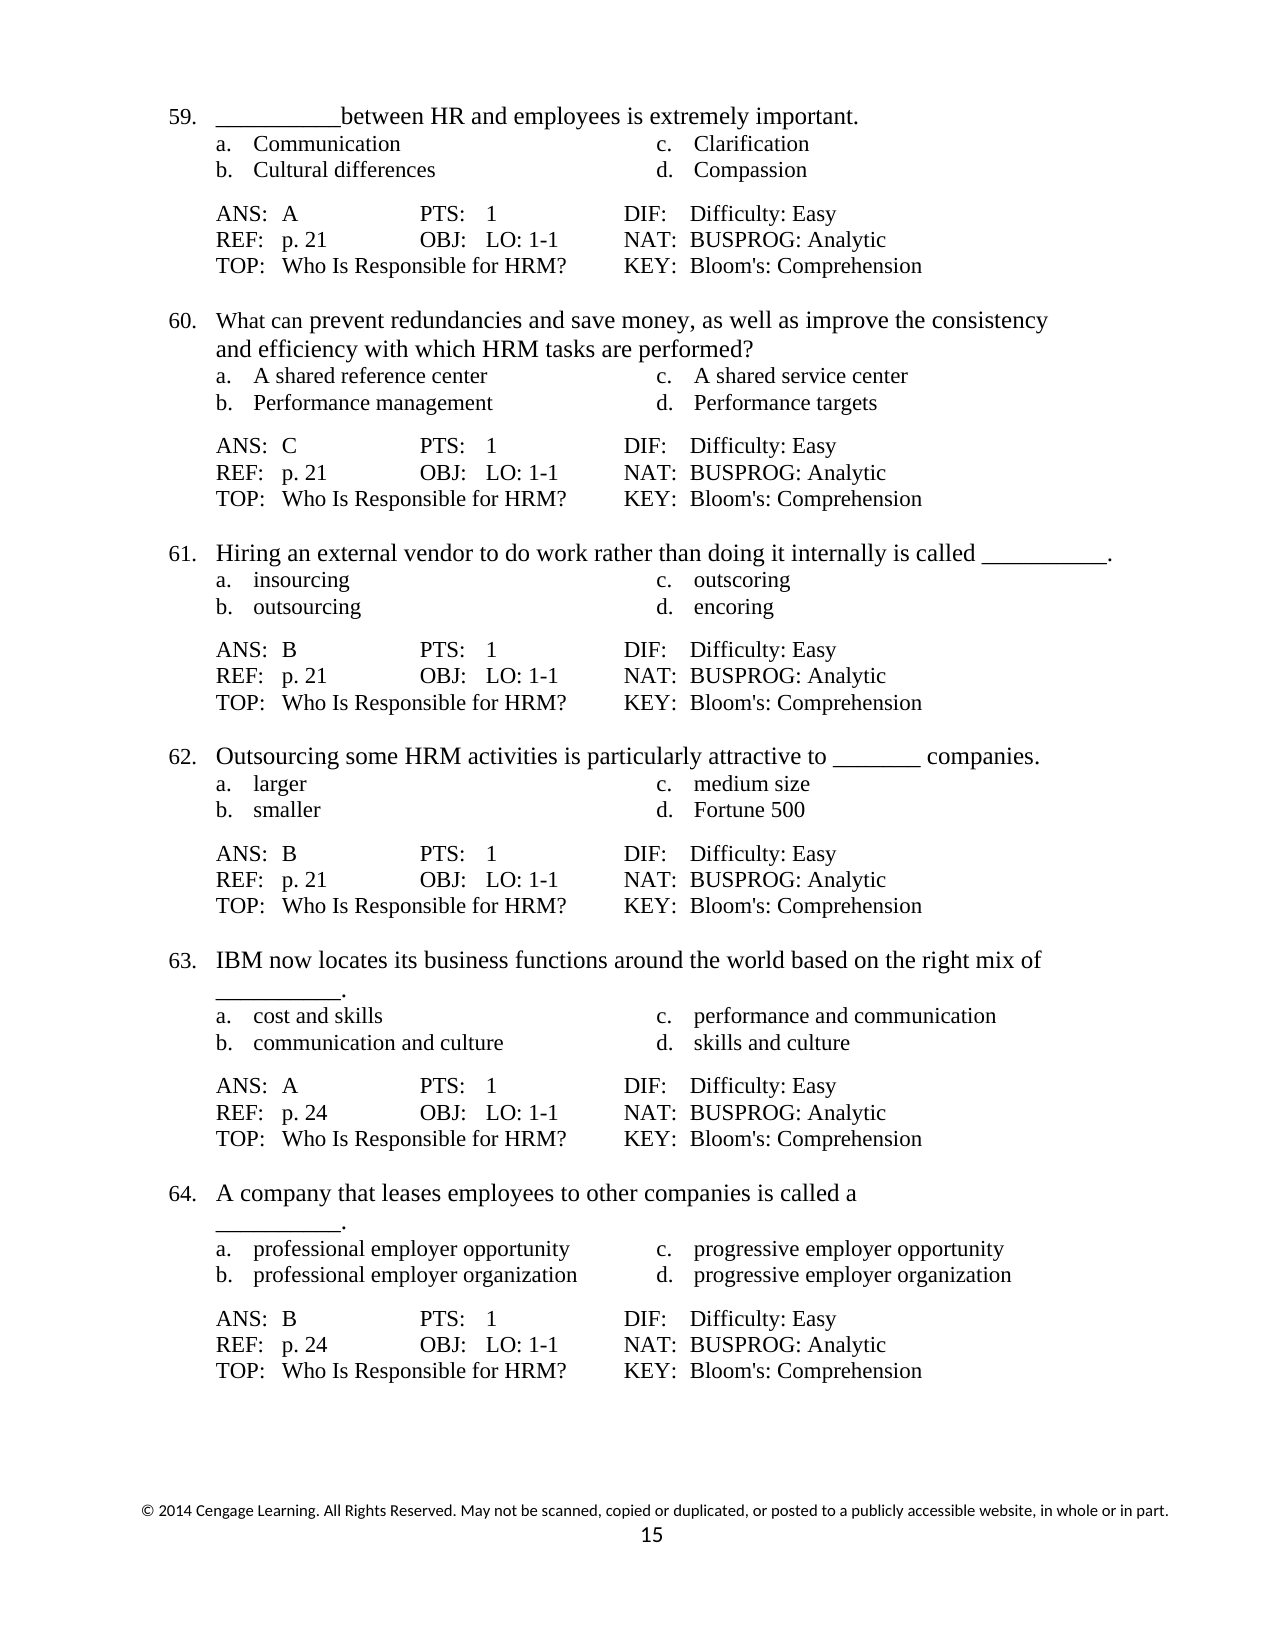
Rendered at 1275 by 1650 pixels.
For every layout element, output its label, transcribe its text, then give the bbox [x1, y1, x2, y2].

table_header c. [652, 363, 689, 389]
table_header progressive employer opportunity [689, 1235, 1092, 1261]
table_cell d. [652, 156, 689, 183]
table_cell b. [211, 593, 248, 619]
table_cell Performance management [249, 389, 652, 415]
text 64. A company that leases employees to other companies is called a [150, 1178, 1162, 1206]
table_header larger [249, 770, 652, 796]
table_cell smaller [249, 796, 652, 823]
text TOP: Who Is Responsible for HRM? KEY: Bloom's: Comprehension [216, 1125, 1162, 1151]
table_cell skills and culture [689, 1029, 1092, 1055]
table_header medium size [689, 770, 1092, 796]
table_cell d. [652, 1029, 689, 1055]
table_cell d. [652, 593, 689, 619]
text 61. Hiring an external vendor to do work rather than doing it internally is called __________. [150, 538, 1162, 566]
table_cell d. [652, 389, 689, 415]
text 62. Outsourcing some HRM activities is particularly attractive to _______ companies. [150, 741, 1162, 770]
text __________. [216, 1206, 1162, 1235]
table_cell b. [211, 1261, 248, 1288]
table_header performance and communication [689, 1003, 1092, 1029]
text ANS: C PTS: 1 DIF: Difficulty: Easy [216, 432, 1162, 458]
table_cell Compassion [689, 156, 1092, 183]
table_cell d. [652, 796, 689, 823]
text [216, 252, 1162, 279]
table_header c. [652, 1235, 689, 1261]
table_header a. [211, 566, 248, 593]
table_header a. [211, 1235, 248, 1261]
text REF: p. 21 OBJ: LO: 1-1 NAT: BUSPROG: Analytic [216, 226, 1162, 252]
text ANS: A PTS: 1 DIF: Difficulty: Easy [216, 200, 1162, 226]
table_header outscoring [689, 566, 1092, 593]
table_cell Fortune 500 [689, 796, 1092, 823]
text ANS: A PTS: 1 DIF: Difficulty: Easy [216, 1072, 1162, 1098]
table_cell progressive employer organization [689, 1261, 1092, 1288]
text ANS: B PTS: 1 DIF: Difficulty: Easy [216, 1305, 1162, 1331]
table_header c. [652, 566, 689, 593]
table_header Clarification [689, 130, 1092, 156]
table_cell d. [652, 1261, 689, 1288]
table_header Communication [249, 130, 652, 156]
table_cell b. [211, 1029, 248, 1055]
table_header a. [211, 770, 248, 796]
text REF: p. 21 OBJ: LO: 1-1 NAT: BUSPROG: Analytic [216, 458, 1162, 485]
text 59. __________between HR and employees is extremely important. [150, 101, 1162, 130]
table_header a. [211, 363, 248, 389]
text TOP: Who Is Responsible for HRM? KEY: Bloom's: Comprehension [216, 1357, 1162, 1384]
text ANS: B PTS: 1 DIF: Difficulty: Easy [216, 840, 1162, 866]
table_cell b. [211, 796, 248, 823]
table_cell encoring [689, 593, 1092, 619]
text TOP: Who Is Responsible for HRM? KEY: Bloom's: Comprehension [216, 892, 1162, 919]
text 63. IBM now locates its business functions around the world based on the right mix of [150, 945, 1162, 974]
text REF: p. 21 OBJ: LO: 1-1 NAT: BUSPROG: Analytic [216, 662, 1162, 689]
table_cell communication and culture [249, 1029, 652, 1055]
text TOP: Who Is Responsible for HRM? KEY: Bloom's: Comprehension [216, 689, 1162, 715]
text ANS: B PTS: 1 DIF: Difficulty: Easy [216, 636, 1162, 662]
table_header a. [211, 1003, 248, 1029]
table_header cost and skills [249, 1003, 652, 1029]
table_cell Cultural differences [249, 156, 652, 183]
table_cell outsourcing [249, 593, 652, 619]
table_header c. [652, 1003, 689, 1029]
text REF: p. 24 OBJ: LO: 1-1 NAT: BUSPROG: Analytic [216, 1098, 1162, 1125]
table_cell professional employer organization [249, 1261, 652, 1288]
table_cell b. [211, 389, 248, 415]
text 60. What can prevent redundancies and save money, as well as improve the consistency [150, 305, 1162, 334]
table_cell b. [211, 156, 248, 183]
table_header a. [211, 130, 248, 156]
table_header A shared service center [689, 363, 1092, 389]
text TOP: Who Is Responsible for HRM? KEY: Bloom's: Comprehension [216, 485, 1162, 511]
table_header insourcing [249, 566, 652, 593]
text REF: p. 21 OBJ: LO: 1-1 NAT: BUSPROG: Analytic [216, 866, 1162, 892]
table_header A shared reference center [249, 363, 652, 389]
text __________. [216, 974, 1162, 1003]
table_header c. [652, 130, 689, 156]
text and efficiency with which HRM tasks are performed? [216, 334, 1162, 363]
table_cell Performance targets [689, 389, 1092, 415]
text REF: p. 24 OBJ: LO: 1-1 NAT: BUSPROG: Analytic [216, 1331, 1162, 1357]
table_header professional employer opportunity [249, 1235, 652, 1261]
table_header c. [652, 770, 689, 796]
